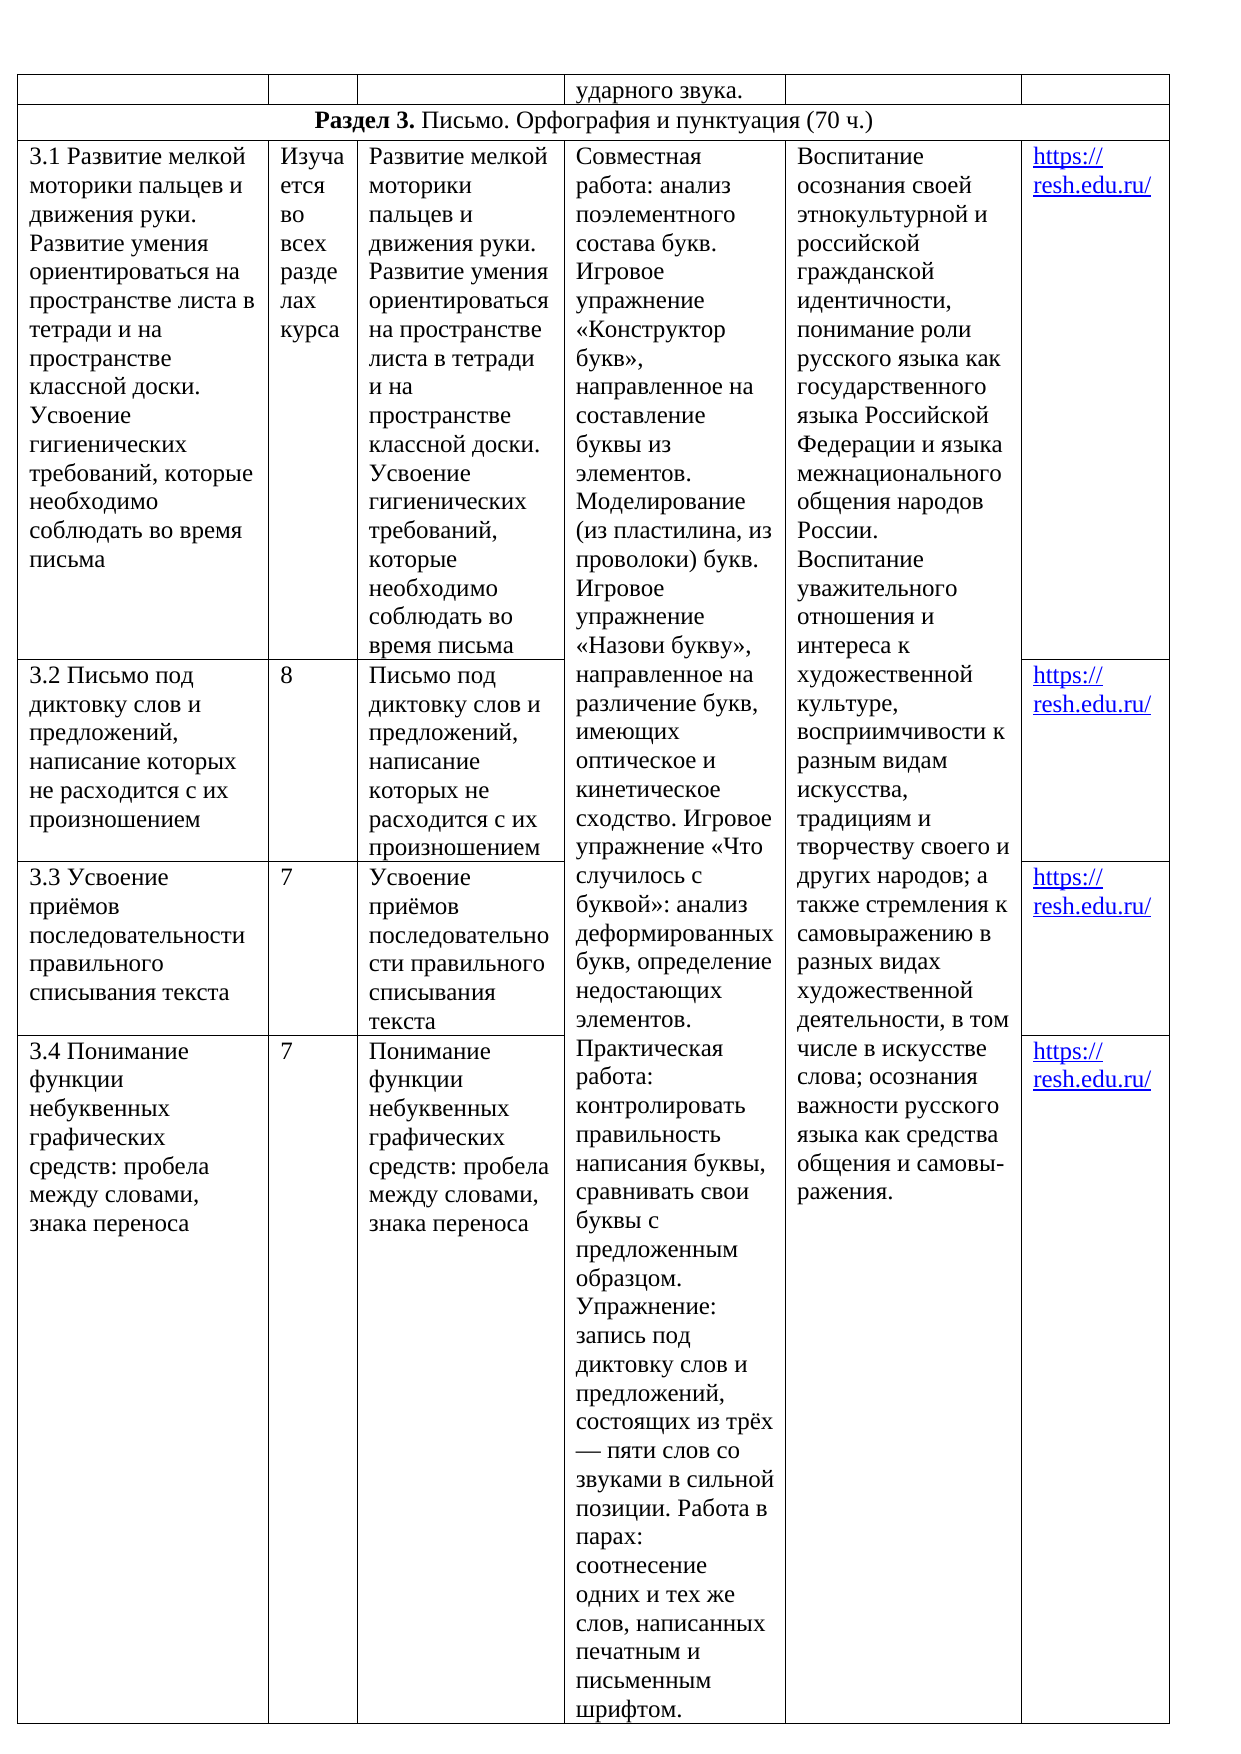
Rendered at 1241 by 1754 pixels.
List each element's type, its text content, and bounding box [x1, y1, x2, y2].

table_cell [18, 1036, 268, 1723]
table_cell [1022, 141, 1169, 659]
table_cell https://resh.edu.ru/ [1022, 660, 1169, 861]
table_cell Письмо под диктовку слов и предложений, написание которых не расходится с их произношением [358, 660, 564, 861]
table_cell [1022, 75, 1169, 104]
table_cell Воспитание осознания своей этнокультурной и российской гражданской идентичности, понимание роли русского языка как государственного языка Российской Федерации и языка межнационального общения народов России. Воспитание уважительного отношения и интереса к художественной культуре, восприимчивости к разным видам искусства, традициям и творчеству своего и других народов; а также стремления к самовыражению в разных видах художественной деятельности, в том числе в искусстве слова; осознания важности русского языка как средства общения и самовыражения. [786, 141, 1021, 1723]
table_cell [1022, 1036, 1169, 1723]
table_cell Усвоение приёмов последовательности правильного списывания текста [358, 862, 564, 1035]
table_cell 7 [269, 862, 357, 1035]
table_cell 3.1 Развитие мелкой моторики пальцев и движения руки. Развитие умения ориентироваться на пространстве листа в тетради и на пространстве классной доски. Усвоение гигиенических требований, которые необходимо соблюдать во время письма [18, 141, 268, 659]
table_cell 3 [269, 75, 357, 104]
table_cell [18, 75, 268, 104]
table_cell 8 [269, 660, 357, 861]
table_cell Раздел 3. Письмо. Орфография и пунктуация (70 ч.) [18, 105, 1169, 140]
table_cell Развитие мелкой моторики пальцев и движения руки. Развитие умения ориентироваться на пространстве листа в тетради и на пространстве классной доски. Усвоение гигиенических требований, которые необходимо соблюдать во время письма [358, 141, 564, 659]
table_cell https://resh.edu.ru/ [1022, 862, 1169, 1035]
table_cell 3.2 Письмо под диктовку слов и предложений, написание которых не расходится с их произношением [18, 660, 268, 861]
table_cell Совместная работа: анализ поэлементного состава букв. Игровое упражнение «Конструктор букв», направленное на составление буквы из элементов. Моделирование (из пластилина, из проволоки) букв. Игровое упражнение «Назови букву», направленное на различение букв, имеющих оптическое и кинетическое сходство. Игровое упражнение «Что случилось с буквой»: анализ деформированных букв, определение недостающих элементов. Практическая работа: контролировать правильность написания буквы, сравнивать свои буквы с предложенным образцом. Упражнение: запись под диктовку слов и предложений, состоящих из трёх — пяти слов со звуками в сильной позиции. Работа в парах: соотнесение одних и тех же слов, написанных печатным и письменным шрифтом. Упражнение: запись письменными буквами слова/предложения/короткого текста, написанного печатными буквами. Моделирование в процессе совместного обсуждения алгоритма списывания. Практическая работа: списывание слов/предложений в соответствии с заданным алгоритмом, контролирование этапов своей работы. Обсуждение проблемной ситуации «Что делать, если строка заканчивается, а слово не входит?», введение знака переноса, сообщение правила переноса слов (первичное знакомство). [565, 141, 785, 1723]
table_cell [358, 1036, 564, 1723]
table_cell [358, 75, 564, 104]
table_cell 3.3 Усвоение приёмов последовательности правильного списывания текста [18, 862, 268, 1035]
table_cell 7 [269, 1036, 357, 1723]
table_cell Изучается во всех разделах курса [269, 141, 357, 659]
